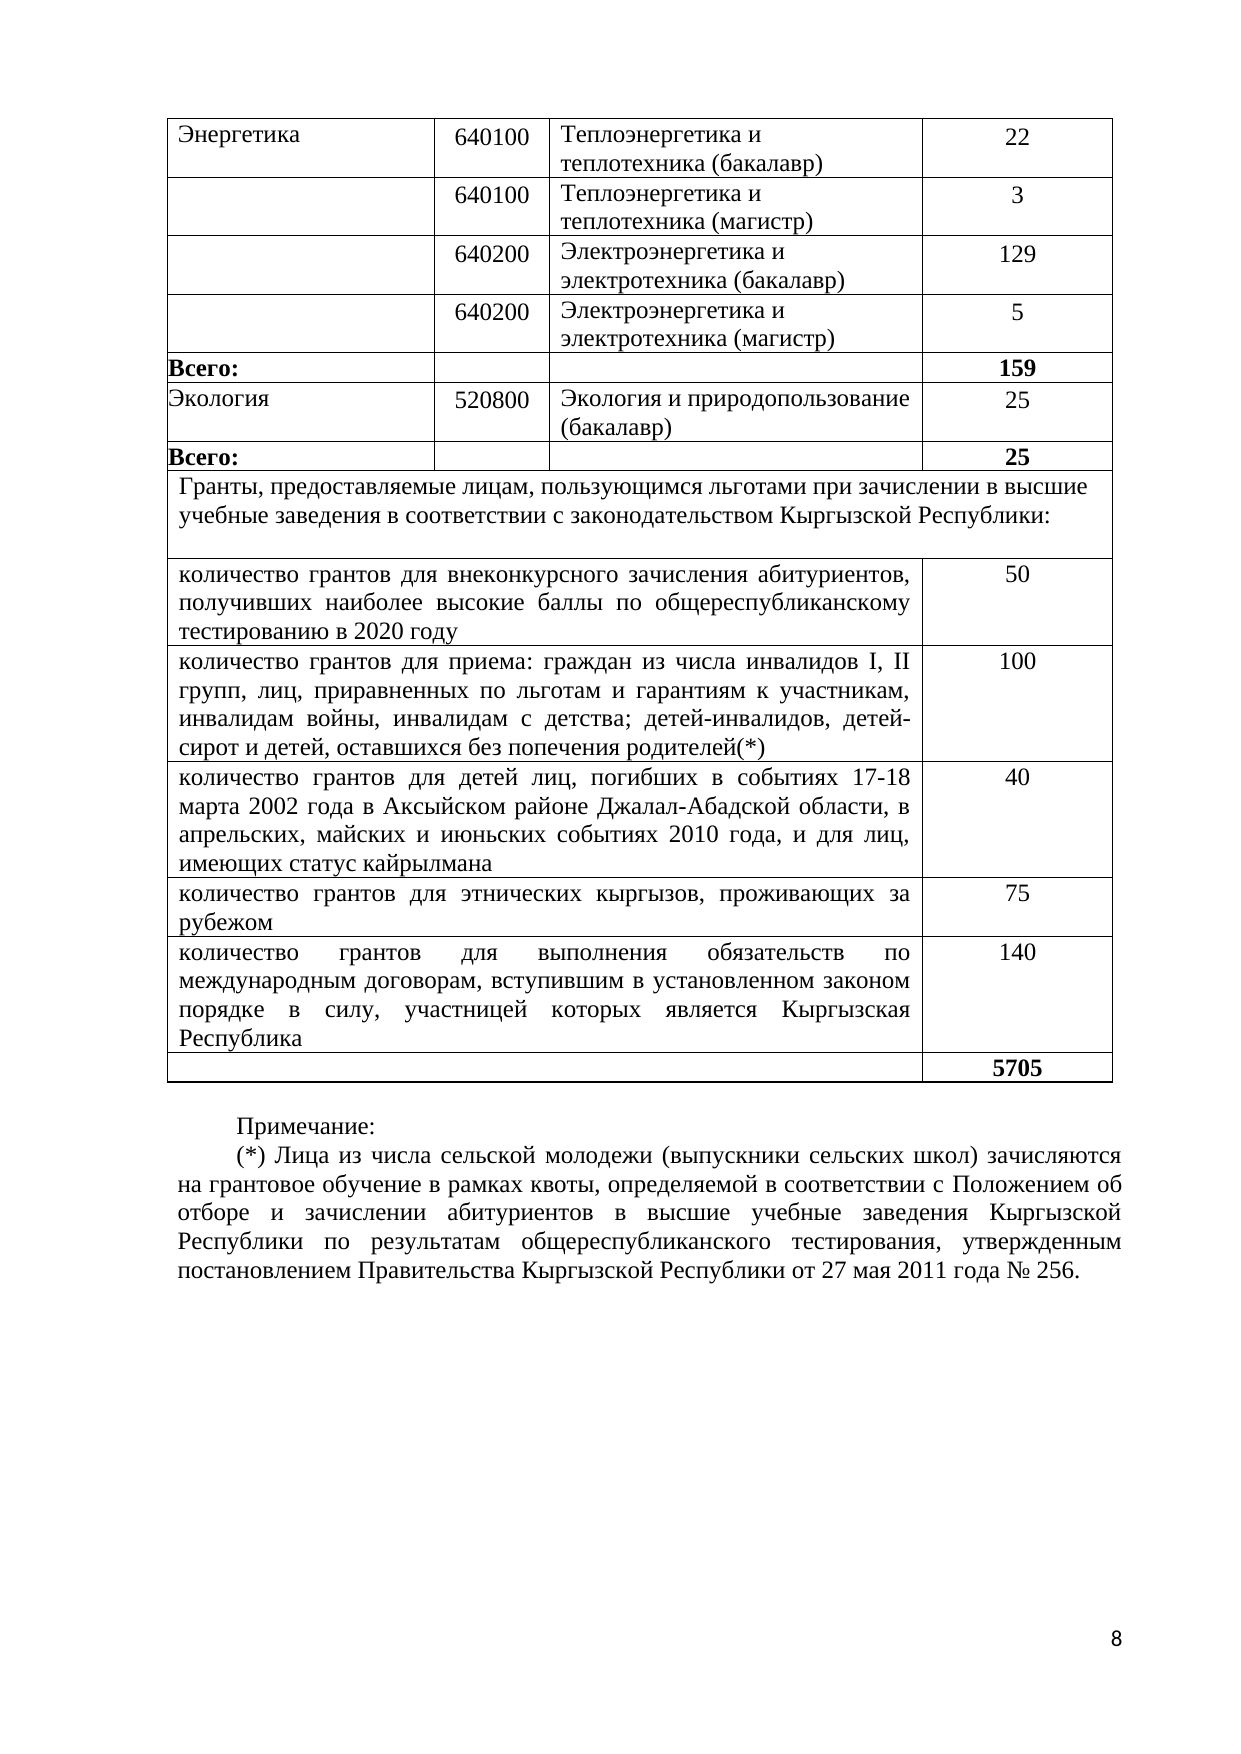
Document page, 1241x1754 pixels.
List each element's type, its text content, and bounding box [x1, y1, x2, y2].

table_cell 129 [923, 236, 1112, 294]
table_cell количество грантов для детей лиц, погибших в событиях 17-18 марта 2002 года в Аксыйском районе Джалал-Абадской области, в апрельских, майских и июньских событиях 2010 года, и для лиц, имеющих статус кайрылмана [168, 762, 922, 877]
table_cell Всего: [168, 442, 434, 470]
table_cell 25 [923, 442, 1112, 470]
table_cell [435, 353, 549, 382]
text Примечание: [177, 1111, 1122, 1140]
table_cell 140 [923, 937, 1112, 1052]
text (*) Лица из числа сельской молодежи (выпускники сельских школ) зачисляются на грантовое обучение в рамках квоты, определяемой в соответствии с Положением об отборе и зачислении абитуриентов в высшие учебные заведения Кыргызской Республики по результатам общереспубликанского тестирования, утвержденным постановлением Правительства Кыргызской Республики от 27 мая 2011 года № 256. [177, 1140, 1122, 1284]
table_cell 640200 [435, 295, 549, 352]
table_cell 640200 [435, 236, 549, 294]
table_cell количество грантов для выполнения обязательств по международным договорам, вступившим в установленном законом порядке в силу, участницей которых является Кыргызская Республика [168, 937, 922, 1052]
table_cell Экология и природопользование (бакалавр) [550, 383, 922, 441]
table_cell 100 [923, 646, 1112, 761]
table_cell [168, 178, 434, 235]
table_cell 25 [923, 383, 1112, 441]
table_cell [168, 1053, 922, 1081]
table_cell 5 [923, 295, 1112, 352]
table_cell количество грантов для приема: граждан из числа инвалидов I, II групп, лиц, приравненных по льготам и гарантиям к участникам, инвалидам войны, инвалидам с детства; детей-инвалидов, детей-сирот и детей, оставшихся без попечения родителей(*) [168, 646, 922, 761]
table_cell [550, 442, 922, 470]
table_cell Теплоэнергетика и теплотехника (бакалавр) [550, 119, 922, 177]
table_cell количество грантов для внеконкурсного зачисления абитуриентов, получивших наиболее высокие баллы по общереспубликанскому тестированию в 2020 году [168, 559, 922, 645]
table_cell 50 [923, 559, 1112, 645]
table_cell Энергетика [168, 119, 434, 177]
table_cell 640100 [435, 178, 549, 235]
table_cell 159 [923, 353, 1112, 382]
table_cell 40 [923, 762, 1112, 877]
table_cell 640100 [435, 119, 549, 177]
table_cell [168, 295, 434, 352]
table_cell 22 [923, 119, 1112, 177]
table_cell Теплоэнергетика и теплотехника (магистр) [550, 178, 922, 235]
table_cell [168, 236, 434, 294]
table_cell Всего: [168, 353, 434, 382]
table_cell Гранты, предоставляемые лицам, пользующимся льготами при зачислении в высшие учебные заведения в соответствии с законодательством Кыргызской Республики: [168, 471, 1112, 558]
table_cell 520800 [435, 383, 549, 441]
table_cell 75 [923, 878, 1112, 936]
table_cell [550, 353, 922, 382]
table_cell [435, 442, 549, 470]
table_cell 5705 [923, 1053, 1112, 1081]
table_cell количество грантов для этнических кыргызов, проживающих за рубежом [168, 878, 922, 936]
table_cell 3 [923, 178, 1112, 235]
table_cell Электроэнергетика и электротехника (магистр) [550, 295, 922, 352]
table_cell Электроэнергетика и электротехника (бакалавр) [550, 236, 922, 294]
table_cell Экология [168, 383, 434, 441]
